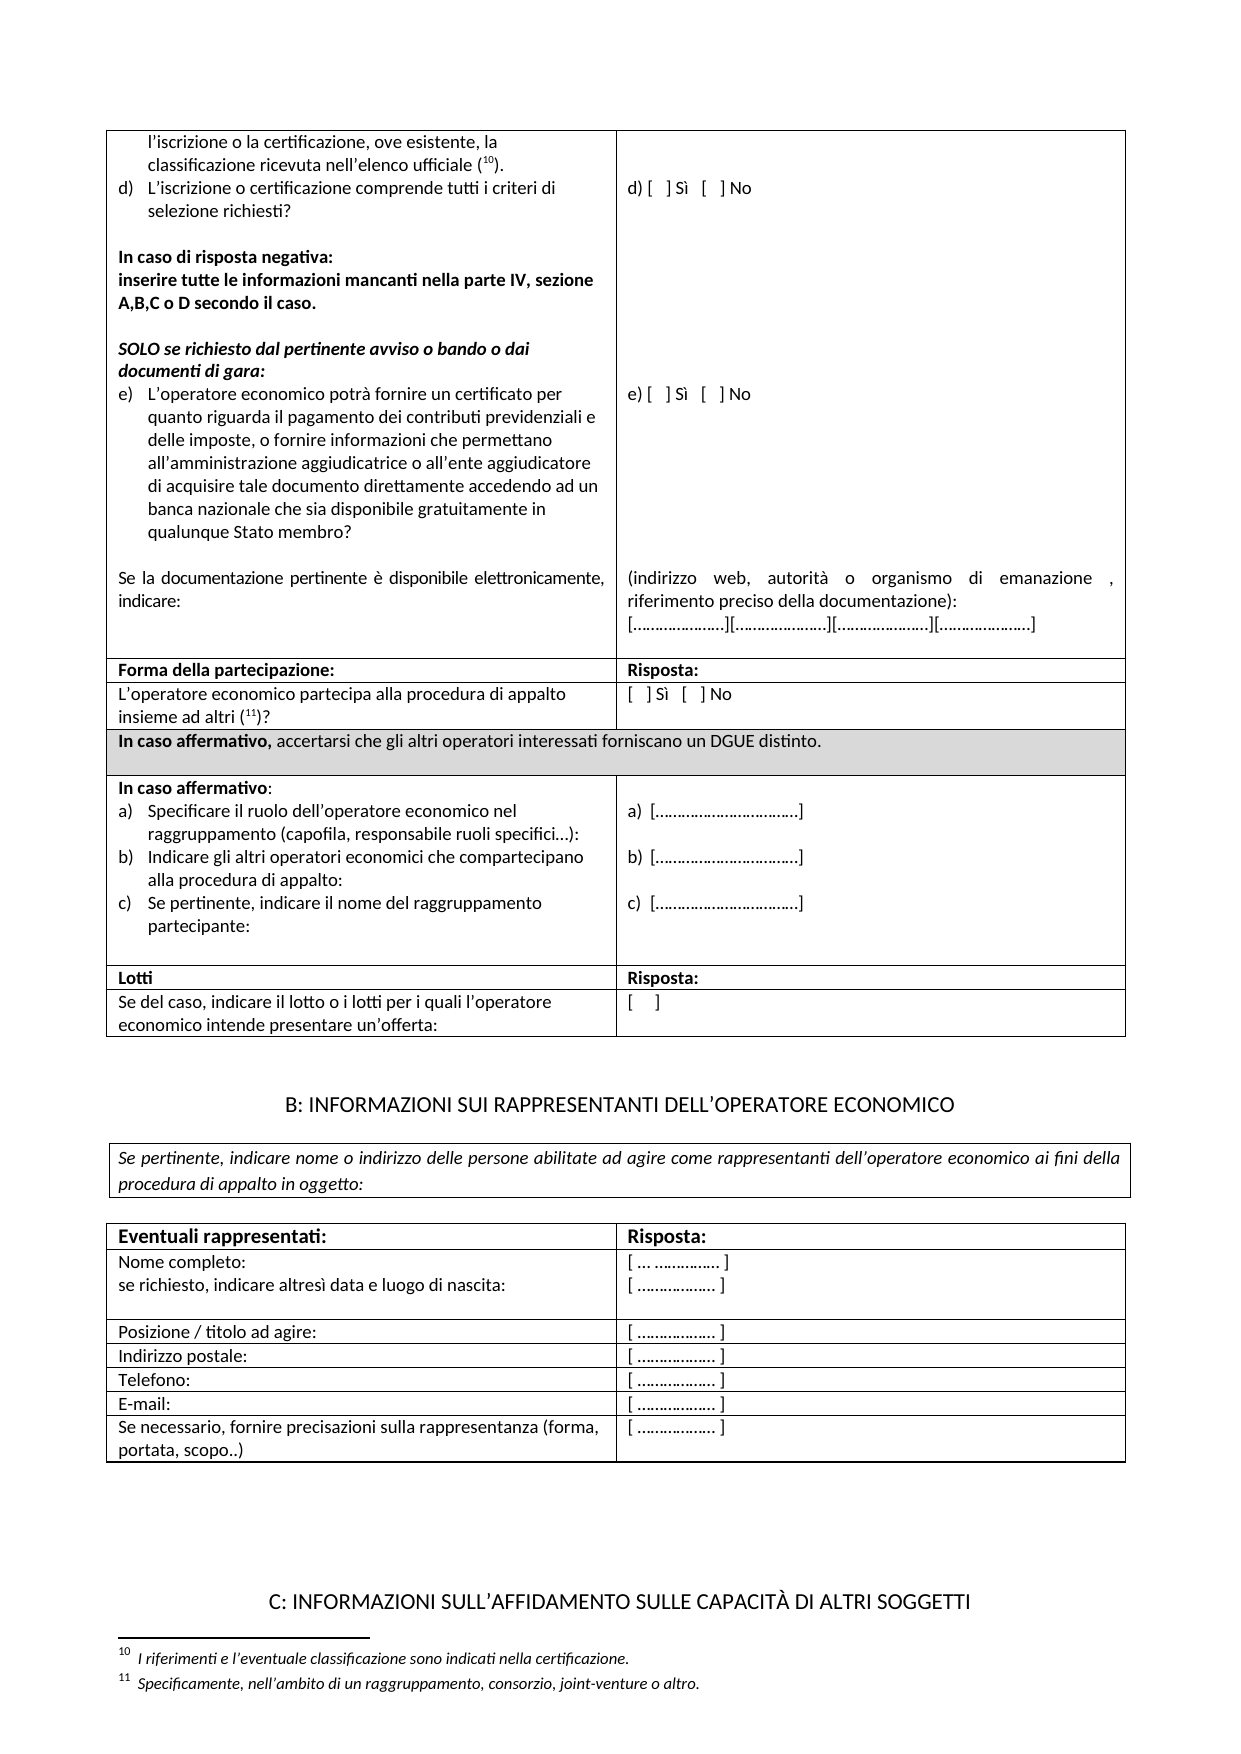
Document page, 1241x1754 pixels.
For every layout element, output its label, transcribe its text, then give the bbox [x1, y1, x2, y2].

table_cell Risposta: [617, 966, 1125, 989]
table_cell [ ……………… ] [617, 1320, 1125, 1343]
table_cell Posizione / titolo ad agire: [107, 1320, 616, 1343]
table_cell Risposta: [617, 659, 1125, 682]
table_cell Nome completo: se richiesto, indicare altresì data e luogo di nascita: [107, 1250, 616, 1319]
table_header Risposta: [617, 1224, 1125, 1249]
table_cell In caso affermativo, accertarsi che gli altri operatori interessati forniscano un DGUE distinto. [107, 730, 1125, 775]
table_cell Forma della partecipazione: [107, 659, 616, 682]
text C: INFORMAZIONI SULL’AFFIDAMENTO SULLE CAPACITÀ DI ALTRI SOGGETTI [118, 1587, 1122, 1615]
table_cell Lotti [107, 966, 616, 989]
table_cell [ ……………… ] [617, 1416, 1125, 1461]
table_cell E-mail: [107, 1392, 616, 1414]
text Se pertinente, indicare nome o indirizzo delle persone abilitate ad agire come rappresentanti dell’operatore economico ai fini della procedura di appalto in oggetto: [110, 1144, 1130, 1197]
table_cell [ ……………… ] [617, 1344, 1125, 1367]
table_cell [……………………………] [……………………………] [……………………………] [617, 776, 1125, 965]
table_cell Se necessario, fornire precisazioni sulla rappresentanza (forma, portata, scopo..) [107, 1416, 616, 1461]
table_cell L’operatore economico partecipa alla procedura di appalto insieme ad altri ()? [107, 683, 616, 728]
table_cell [617, 131, 1125, 658]
table_cell In caso affermativo: Specificare il ruolo dell’operatore economico nel raggruppamento (capofila, responsabile ruoli specifici…): Indicare gli altri operatori economici che compartecipano alla procedura di appalto: Se pertinente, indicare il nome del raggruppamento partecipante: [107, 776, 616, 965]
table_cell Se del caso, indicare il lotto o i lotti per i quali l’operatore economico intende presentare un’offerta: [107, 990, 616, 1036]
text B: INFORMAZIONI SUI RAPPRESENTANTI DELL’OPERATORE ECONOMICO [118, 1090, 1122, 1118]
table_cell [ ……………… ] [617, 1368, 1125, 1391]
table_cell Indirizzo postale: [107, 1344, 616, 1367]
table_cell [ … …………… ] [ ……………… ] [617, 1250, 1125, 1319]
table_cell Telefono: [107, 1368, 616, 1391]
table_cell [ ] Sì [ ] No [617, 683, 1125, 728]
table_header Eventuali rappresentati: [107, 1224, 616, 1249]
table_cell [ ] [617, 990, 1125, 1036]
table_cell [ ……………… ] [617, 1392, 1125, 1414]
